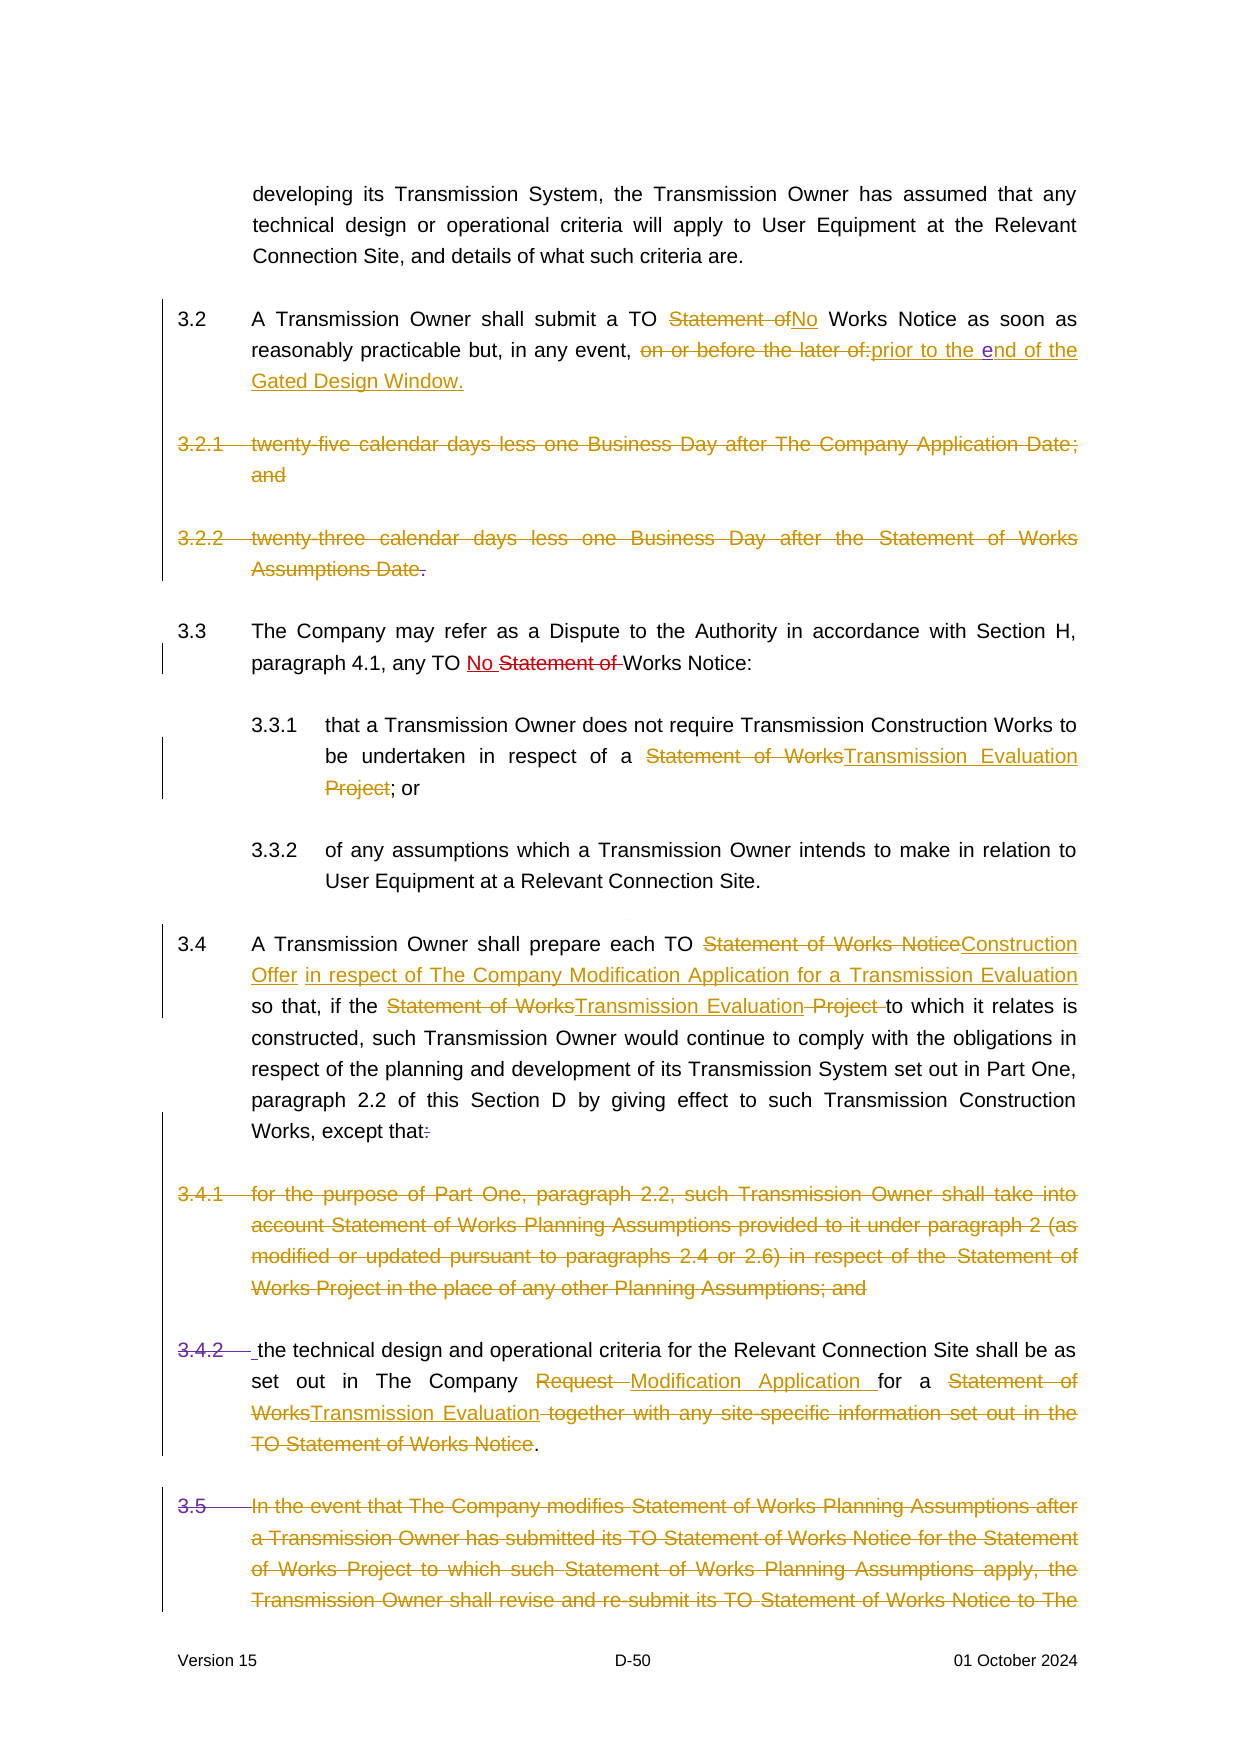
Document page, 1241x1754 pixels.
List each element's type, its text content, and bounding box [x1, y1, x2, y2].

text the technical design and operational criteria for the Relevant Connection Site shall be as set out in The Company for a . [177, 1331, 1078, 1456]
text 3.4 A Transmission Owner shall prepare each TO so that, if the to which it relates is constructed, such Transmission Owner would continue to comply with the obligations in respect of the planning and development of its Transmission System set out in Part One, paragraph 2.2 of this Section D by giving effect to such Transmission Construction Works, except that [177, 924, 1078, 1143]
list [177, 174, 1078, 268]
text 3.3.1 that a Transmission Owner does not require Transmission Construction Works to be undertaken in respect of a ; or [251, 706, 1078, 799]
text 3.3.2 of any assumptions which a Transmission Owner intends to make in relation to User Equipment at a Relevant Connection Site. [251, 831, 1078, 893]
text 3.2 A Transmission Owner shall submit a TO Works Notice as soon as reasonably practicable but, in any event, [177, 299, 1078, 393]
text 3.3 The Company may refer as a Dispute to the Authority in accordance with Section H, paragraph 4.1, any TO Works Notice: [177, 612, 1078, 674]
